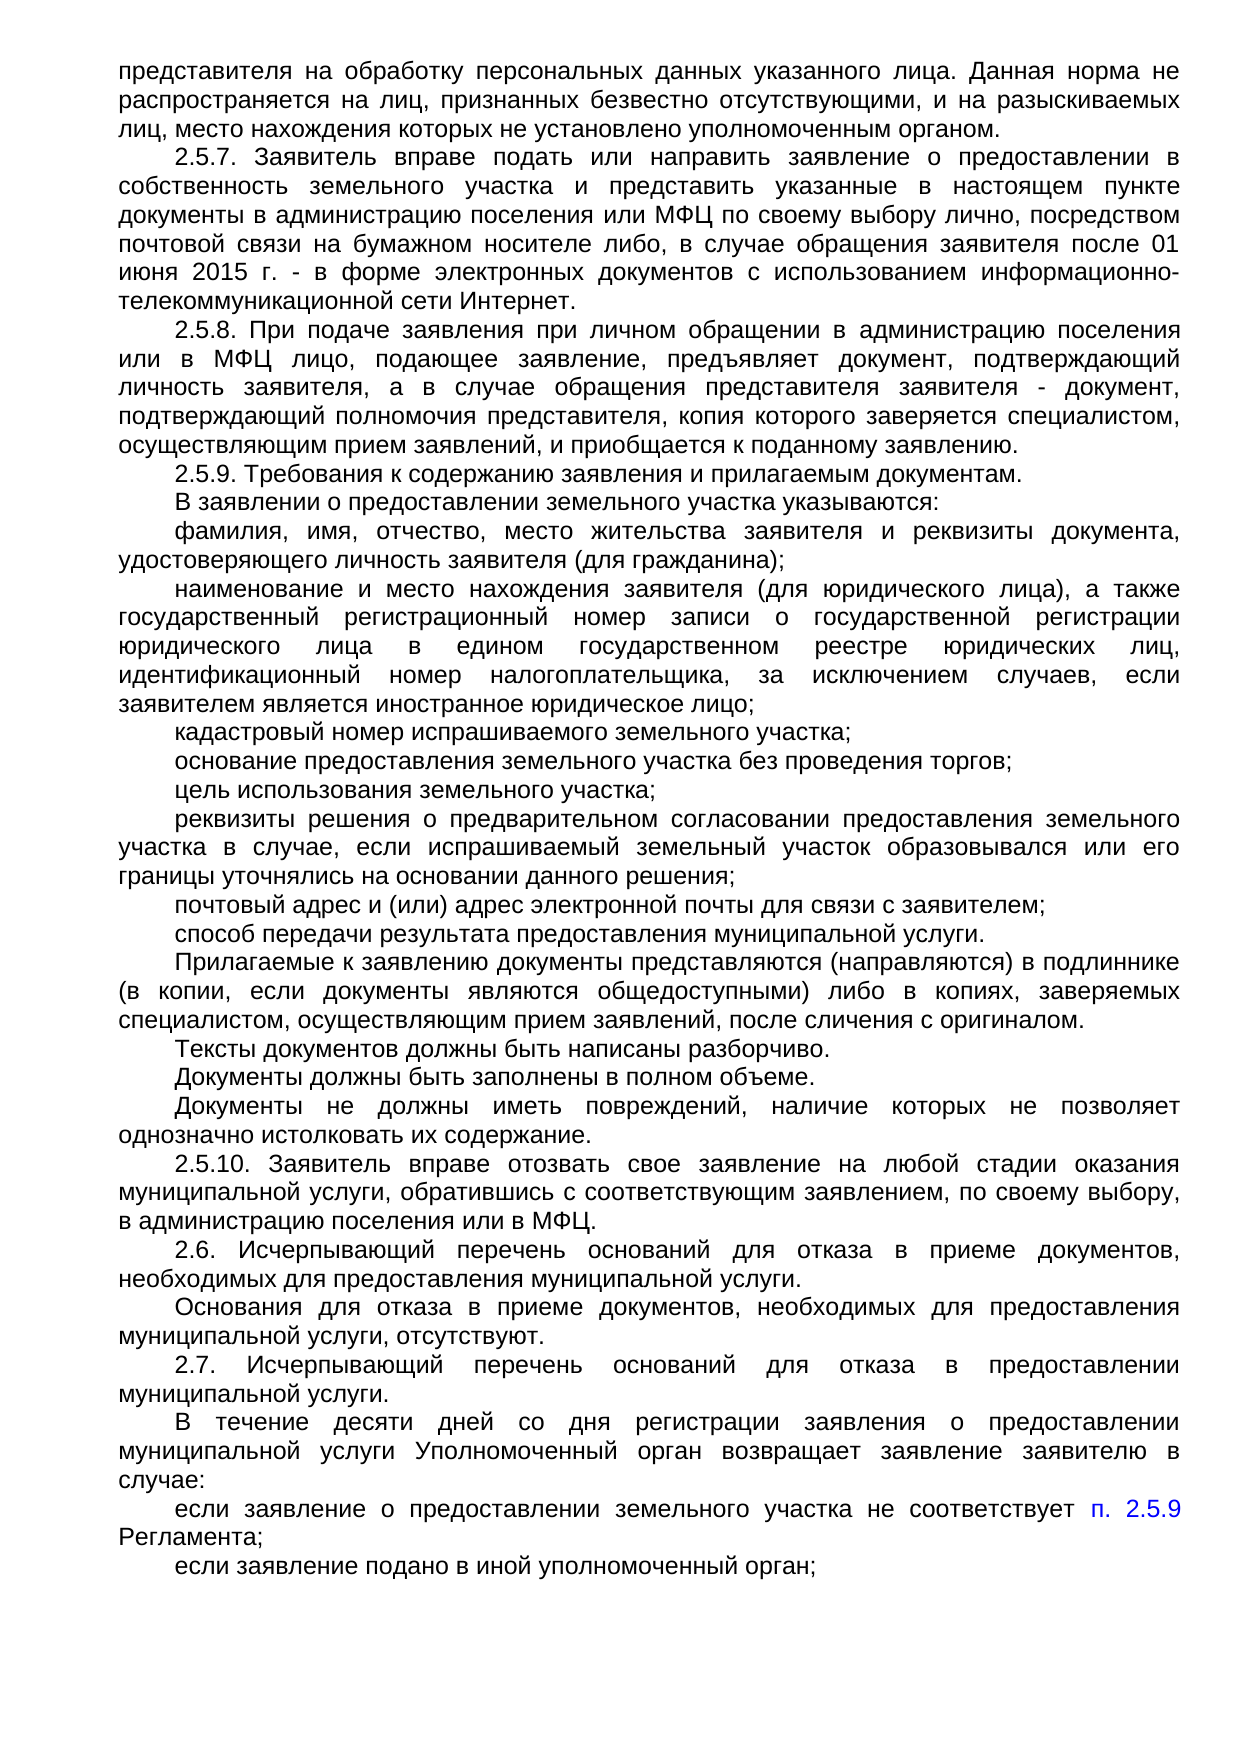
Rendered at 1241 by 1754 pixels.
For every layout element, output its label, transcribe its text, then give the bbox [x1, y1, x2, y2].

text почтовый адрес и (или) адрес электронной почты для связи с заявителем; [118, 890, 1181, 918]
text 2.7. Исчерпывающий перечень оснований для отказа в предоставлении муниципальной услуги. [118, 1350, 1181, 1407]
text кадастровый номер испрашиваемого земельного участка; [118, 717, 1181, 746]
text Документы не должны иметь повреждений, наличие которых не позволяет однозначно истолковать их содержание. [118, 1091, 1181, 1148]
text 2.5.9. Требования к содержанию заявления и прилагаемым документам. [118, 458, 1181, 487]
text 2.5.10. Заявитель вправе отозвать свое заявление на любой стадии оказания муниципальной услуги, обратившись с соответствующим заявлением, по своему выбору, в администрацию поселения или в МФЦ. [118, 1148, 1181, 1235]
text если заявление подано в иной уполномоченный орган; [118, 1551, 1181, 1580]
text реквизиты решения о предварительном согласовании предоставления земельного участка в случае, если испрашиваемый земельный участок образовывался или его границы уточнялись на основании данного решения; [118, 803, 1181, 890]
text Основания для отказа в приеме документов, необходимых для предоставления муниципальной услуги, отсутствуют. [118, 1292, 1181, 1350]
text 2.5.7. Заявитель вправе подать или направить заявление о предоставлении в собственность земельного участка и представить указанные в настоящем пункте документы в администрацию поселения или МФЦ по своему выбору лично, посредством почтовой связи на бумажном носителе либо, в случае обращения заявителя после 01 июня 2015 г. - в форме электронных документов с использованием информационно-телекоммуникационной сети Интернет. [118, 142, 1181, 315]
text если заявление о предоставлении земельного участка не соответствует п. 2.5.9 Регламента; [118, 1493, 1181, 1551]
text 2.6. Исчерпывающий перечень оснований для отказа в приеме документов, необходимых для предоставления муниципальной услуги. [118, 1235, 1181, 1292]
text Тексты документов должны быть написаны разборчиво. [118, 1033, 1181, 1062]
text фамилия, имя, отчество, место жительства заявителя и реквизиты документа, удостоверяющего личность заявителя (для гражданина); [118, 516, 1181, 573]
text Прилагаемые к заявлению документы представляются (направляются) в подлиннике (в копии, если документы являются общедоступными) либо в копиях, заверяемых специалистом, осуществляющим прием заявлений, после сличения с оригиналом. [118, 947, 1181, 1033]
text Документы должны быть заполнены в полном объеме. [118, 1062, 1181, 1091]
text цель использования земельного участка; [118, 775, 1181, 803]
text В заявлении о предоставлении земельного участка указываются: [118, 487, 1181, 516]
text В течение десяти дней со дня регистрации заявления о предоставлении муниципальной услуги Уполномоченный орган возвращает заявление заявителю в случае: [118, 1407, 1181, 1493]
text основание предоставления земельного участка без проведения торгов; [118, 746, 1181, 775]
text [118, 56, 1181, 142]
text наименование и место нахождения заявителя (для юридического лица), а также государственный регистрационный номер записи о государственной регистрации юридического лица в едином государственном реестре юридических лиц, идентификационный номер налогоплательщика, за исключением случаев, если заявителем является иностранное юридическое лицо; [118, 573, 1181, 717]
text 2.5.8. При подаче заявления при личном обращении в администрацию поселения или в МФЦ лицо, подающее заявление, предъявляет документ, подтверждающий личность заявителя, а в случае обращения представителя заявителя - документ, подтверждающий полномочия представителя, копия которого заверяется специалистом, осуществляющим прием заявлений, и приобщается к поданному заявлению. [118, 315, 1181, 458]
text способ передачи результата предоставления муниципальной услуги. [118, 918, 1181, 947]
